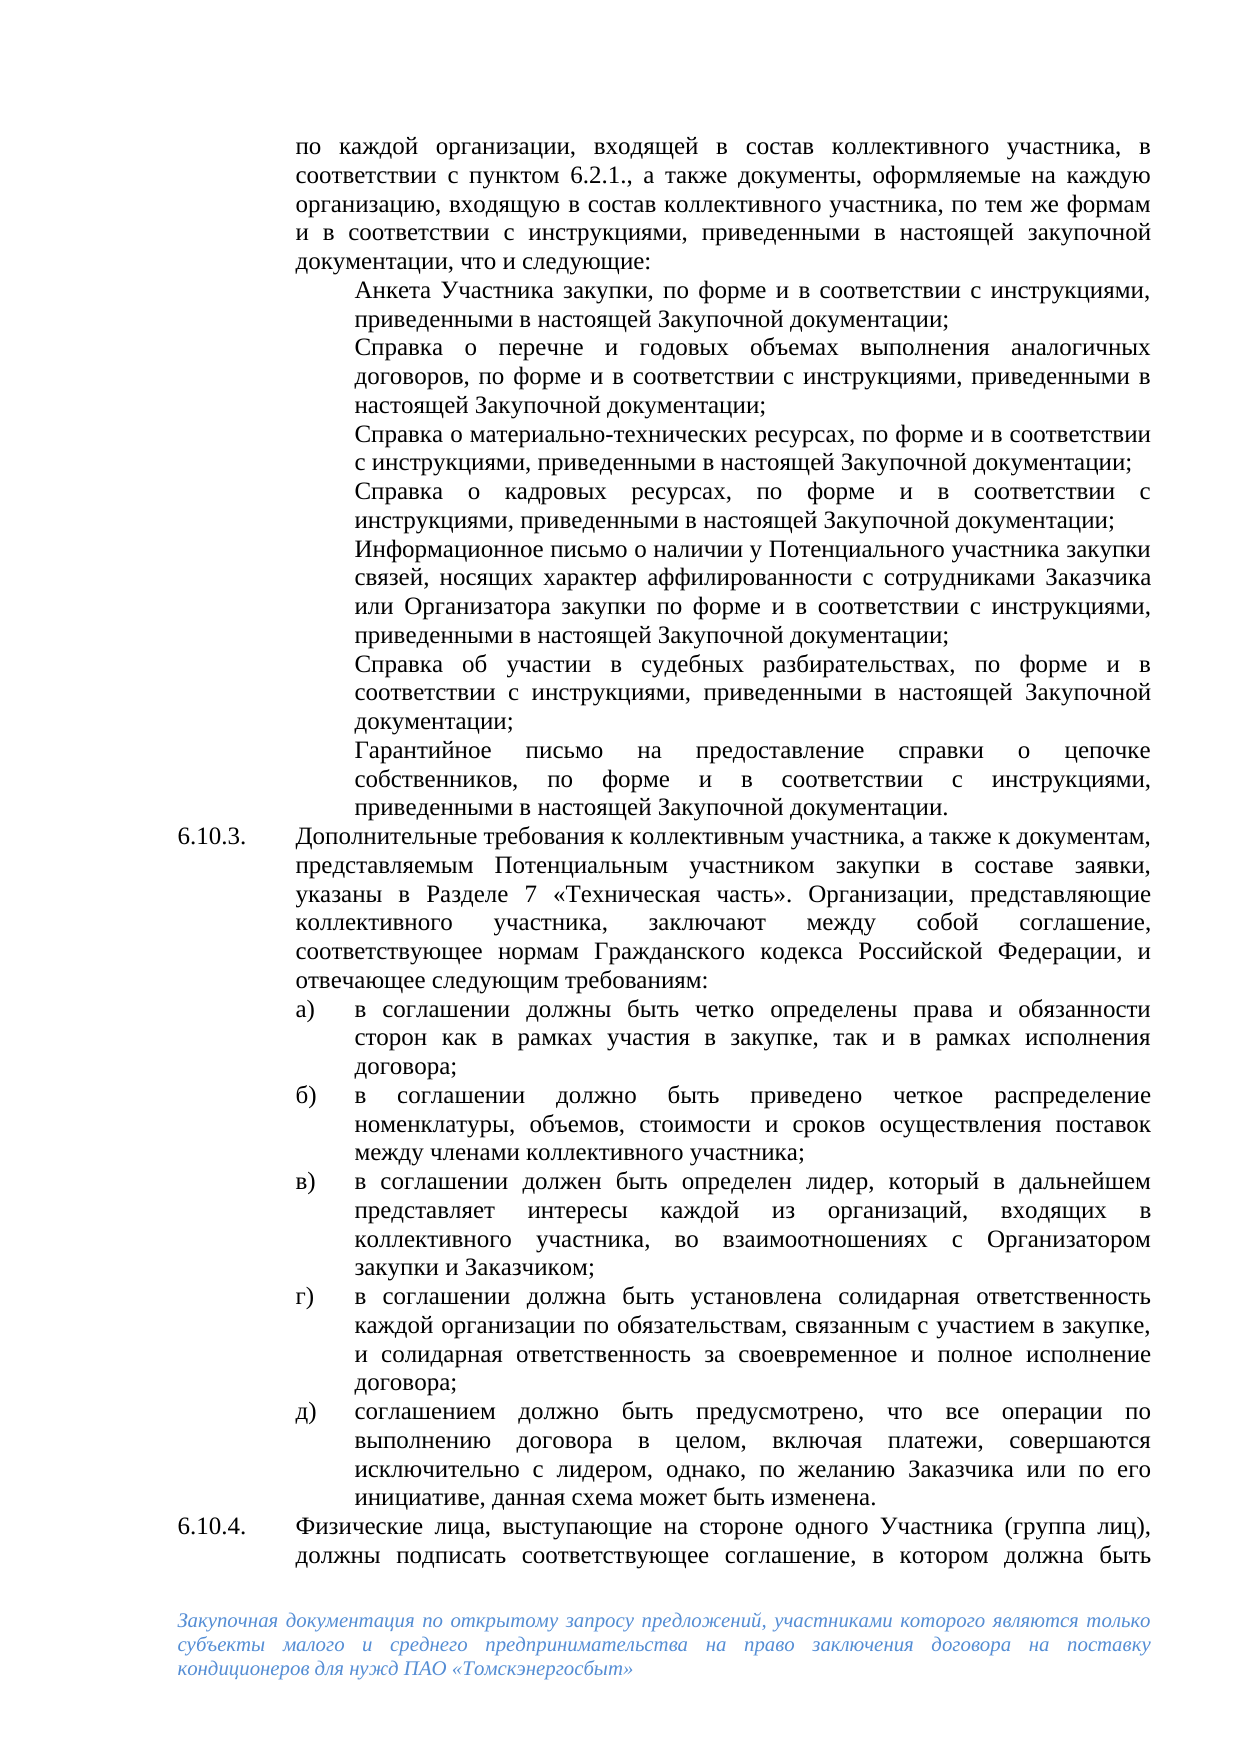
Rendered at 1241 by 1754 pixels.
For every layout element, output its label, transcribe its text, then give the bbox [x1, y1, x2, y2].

list ­ Анкета Участника закупки, по форме и в соответствии с инструкциями, приведенными в настоящей Закупочной документации; [295, 275, 1152, 332]
list в соглашении должны быть четко определены права и обязанности сторон как в рамках участия в закупке, так и в рамках исполнения договора; [295, 994, 1152, 1080]
list в соглашении должно быть приведено четкое распределение номенклатуры, объемов, стоимости и сроков осуществления поставок между членами коллективного участника; [295, 1080, 1152, 1166]
list в соглашении должна быть установлена солидарная ответственность каждой организации по обязательствам, связанным с участием в закупке, и солидарная ответственность за своевременное и полное исполнение договора; [295, 1281, 1152, 1396]
list в соглашении должен быть определен лидер, который в дальнейшем представляет интересы каждой из организаций, входящих в коллективного участника, во взаимоотношениях с Организатором закупки и Заказчиком; [295, 1166, 1152, 1281]
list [177, 1511, 1152, 1569]
list ­ Гарантийное письмо на предоставление справки о цепочке собственников, по форме и в соответствии с инструкциями, приведенными в настоящей Закупочной документации. [295, 735, 1152, 821]
list ­ Справка о материально-технических ресурсах, по форме и в соответствии с инструкциями, приведенными в настоящей Закупочной документации; [295, 419, 1152, 476]
list ­ Справка об участии в судебных разбирательствах, по форме и в соответствии с инструкциями, приведенными в настоящей Закупочной документации; [295, 649, 1152, 735]
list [177, 131, 1152, 275]
list ­ Справка о кадровых ресурсах, по форме и в соответствии с инструкциями, приведенными в настоящей Закупочной документации; [295, 476, 1152, 534]
list ­ Справка о перечне и годовых объемах выполнения аналогичных договоров, по форме и в соответствии с инструкциями, приведенными в настоящей Закупочной документации; [295, 332, 1152, 419]
list ­ Информационное письмо о наличии у Потенциального участника закупки связей, носящих характер аффилированности с сотрудниками Заказчика или Организатора закупки по форме и в соответствии с инструкциями, приведенными в настоящей Закупочной документации; [295, 534, 1152, 649]
list Дополнительные требования к коллективным участника, а также к документам, представляемым Потенциальным участником закупки в составе заявки, указаны в Разделе 7 «Техническая часть». Организации, представляющие коллективного участника, заключают между собой соглашение, соответствующее нормам Гражданского кодекса Российской Федерации, и отвечающее следующим требованиям: [177, 821, 1152, 994]
list соглашением должно быть предусмотрено, что все операции по выполнению договора в целом, включая платежи, совершаются исключительно с лидером, однако, по желанию Заказчика или по его инициативе, данная схема может быть изменена. [295, 1396, 1152, 1511]
